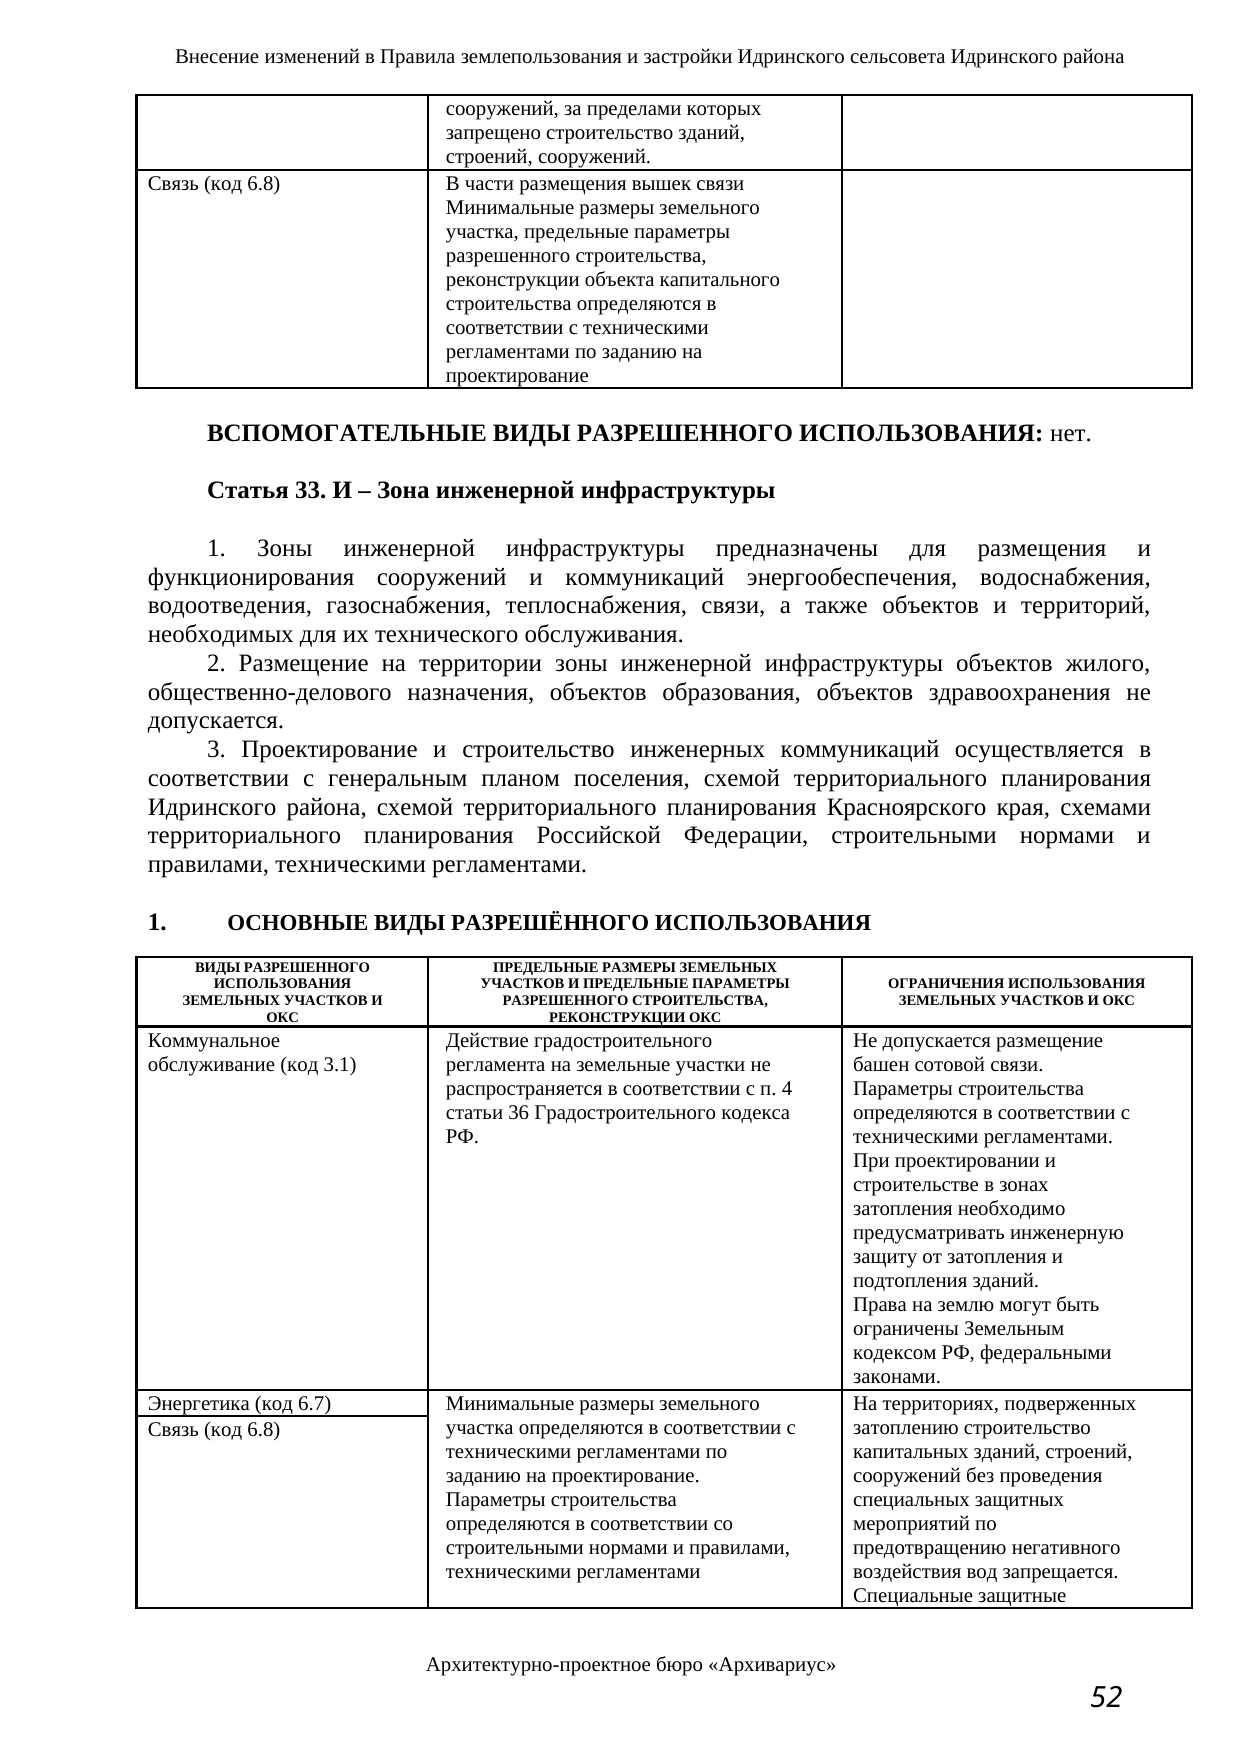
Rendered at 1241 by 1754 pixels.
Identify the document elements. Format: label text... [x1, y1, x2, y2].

text Статья 33. И – Зона инженерной инфраструктуры [148, 475, 1152, 504]
text ВСПОМОГАТЕЛЬНЫЕ ВИДЫ РАЗРЕШЕННОГО ИСПОЛЬЗОВАНИЯ: нет. [148, 418, 1152, 447]
list ОСНОВНЫЕ ВИДЫ РАЗРЕШЁННОГО ИСПОЛЬЗОВАНИЯ [148, 907, 1152, 935]
table_cell Действие градостроительного регламента на земельные участки не распространяется в соответствии с п. 4 статьи 36 Градостроительного кодекса РФ. [429, 1028, 841, 1388]
table_header ВИДЫ РАЗРЕШЕННОГО ИСПОЛЬЗОВАНИЯ ЗЕМЕЛЬНЫХ УЧАСТКОВ И ОКС [138, 958, 427, 1025]
table_cell Связь (код 6.8) [138, 171, 427, 387]
table_cell Связь (код 6.8) [138, 1417, 427, 1607]
table_header ПРЕДЕЛЬНЫЕ РАЗМЕРЫ ЗЕМЕЛЬНЫХ УЧАСТКОВ И ПРЕДЕЛЬНЫЕ ПАРАМЕТРЫ РАЗРЕШЕННОГО СТРОИТЕЛЬСТВА, РЕКОНСТРУКЦИИ ОКС [429, 958, 841, 1025]
text 2. Размещение на территории зоны инженерной инфраструктуры объектов жилого, общественно-делового назначения, объектов образования, объектов здравоохранения не допускается. [148, 648, 1152, 734]
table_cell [429, 1391, 841, 1607]
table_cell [429, 96, 841, 168]
table_cell Энергетика (код 6.7) [138, 1391, 427, 1414]
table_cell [843, 96, 1191, 168]
table_cell Коммунальное обслуживание (код 3.1) [138, 1028, 427, 1388]
table_cell В части размещения вышек связи Минимальные размеры земельного участка, предельные параметры разрешенного строительства, реконструкции объекта капитального строительства определяются в соответствии с техническими регламентами по заданию на проектирование [429, 171, 841, 387]
text 1. Зоны инженерной инфраструктуры предназначены для размещения и функционирования сооружений и коммуникаций энергообеспечения, водоснабжения, водоотведения, газоснабжения, теплоснабжения, связи, а также объектов и территорий, необходимых для их технического обслуживания. [148, 533, 1152, 648]
text 3. Проектирование и строительство инженерных коммуникаций осуществляется в соответствии с генеральным планом поселения, схемой территориального планирования Идринского района, схемой территориального планирования Красноярского края, схемами территориального планирования Российской Федерации, строительными нормами и правилами, техническими регламентами. [148, 734, 1152, 878]
table_header ОГРАНИЧЕНИЯ ИСПОЛЬЗОВАНИЯ ЗЕМЕЛЬНЫХ УЧАСТКОВ И ОКС [843, 958, 1191, 1025]
table_cell Не допускается размещение башен сотовой связи. Параметры строительства определяются в соответствии с техническими регламентами. При проектировании и строительстве в зонах затопления необходимо предусматривать инженерную защиту от затопления и подтопления зданий. Права на землю могут быть ограничены Земельным кодексом РФ, федеральными законами. [843, 1028, 1191, 1388]
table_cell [138, 96, 427, 168]
table_cell [843, 171, 1191, 387]
